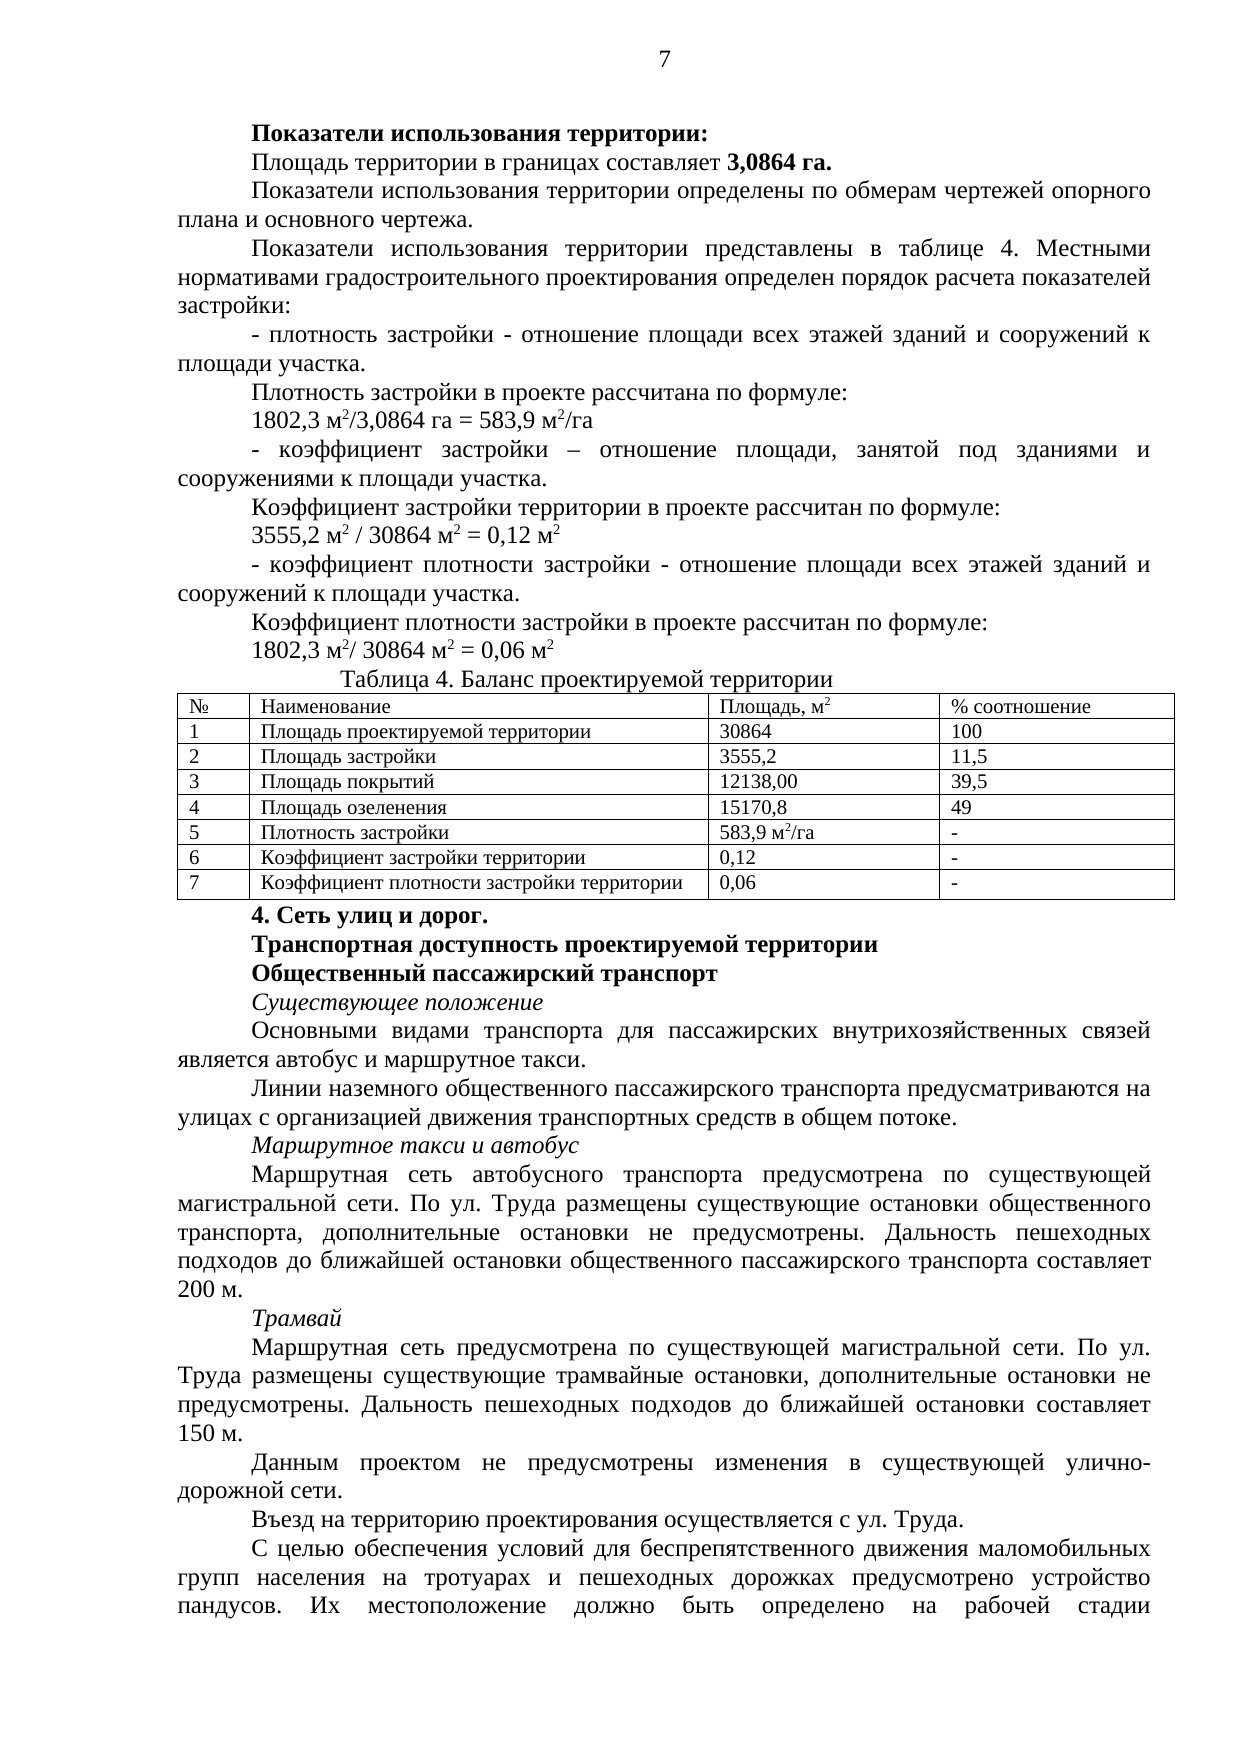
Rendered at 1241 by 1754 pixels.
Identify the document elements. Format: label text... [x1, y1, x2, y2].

text 1802,3 м2/3,0864 га = 583,9 м2/га [177, 406, 1152, 434]
table_cell 49 [940, 795, 1174, 819]
table_cell 7 [178, 870, 249, 899]
table_cell - [940, 870, 1174, 899]
table_cell 100 [940, 719, 1174, 743]
table_cell 1 [178, 719, 249, 743]
text Маршрутная сеть предусмотрена по существующей магистральной сети. По ул. Труда размещены существующие трамвайные остановки, дополнительные остановки не предусмотрены. Дальность пешеходных подходов до ближайшей остановки составляет 150 м. [177, 1332, 1152, 1447]
text - коэффициент застройки – отношение площади, занятой под зданиями и сооружениями к площади участка. [177, 434, 1152, 492]
text - коэффициент плотности застройки - отношение площади всех этажей зданий и сооружений к площади участка. [177, 549, 1152, 607]
subtitle 4. Сеть улиц и дорог. [177, 900, 1152, 929]
text - плотность застройки - отношение площади всех этажей зданий и сооружений к площади участка. [177, 319, 1152, 377]
table_cell Плотность застройки [250, 820, 708, 844]
table_cell 2 [178, 744, 249, 768]
text Линии наземного общественного пассажирского транспорта предусматриваются на улицах с организацией движения транспортных средств в общем потоке. [177, 1073, 1152, 1130]
text Транспортная доступность проектируемой территории [177, 929, 1152, 958]
table_cell 5 [178, 820, 249, 844]
text Показатели использования территории определены по обмерам чертежей опорного плана и основного чертежа. [177, 176, 1152, 233]
table_header Наименование [250, 694, 708, 718]
text Таблица 4. Баланс проектируемой территории [177, 664, 1152, 693]
table_cell 3555,2 [709, 744, 939, 768]
text Основными видами транспорта для пассажирских внутрихозяйственных связей является автобус и маршрутное такси. [177, 1015, 1152, 1073]
table_header Площадь, м2 [709, 694, 939, 718]
table_cell 6 [178, 845, 249, 869]
table_cell Площадь застройки [250, 744, 708, 768]
table_header № [178, 694, 249, 718]
table_cell 0,12 [709, 845, 939, 869]
table_cell 12138,00 [709, 770, 939, 793]
text 3555,2 м2 / 30864 м2 = 0,12 м2 [177, 521, 1152, 549]
table_cell Площадь озеленения [250, 795, 708, 819]
table_cell - [940, 820, 1174, 844]
table_cell 3 [178, 770, 249, 793]
table_cell 583,9 м2/га [709, 820, 939, 844]
text Маршрутное такси и автобус [177, 1130, 1152, 1159]
text Коэффициент застройки территории в проекте рассчитан по формуле: [177, 492, 1152, 521]
text Существующее положение [177, 987, 1152, 1015]
text Показатели использования территории: [177, 118, 1152, 147]
text Площадь территории в границах составляет 3,0864 га. [177, 147, 1152, 176]
table_cell - [940, 845, 1174, 869]
table_cell Площадь проектируемой территории [250, 719, 708, 743]
text Коэффициент плотности застройки в проекте рассчитан по формуле: [177, 607, 1152, 636]
table_cell Коэффициент застройки территории [250, 845, 708, 869]
text 1802,3 м2/ 30864 м2 = 0,06 м2 [177, 636, 1152, 664]
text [177, 1533, 1152, 1619]
table_cell 15170,8 [709, 795, 939, 819]
text Маршрутная сеть автобусного транспорта предусмотрена по существующей магистральной сети. По ул. Труда размещены существующие остановки общественного транспорта, дополнительные остановки не предусмотрены. Дальность пешеходных подходов до ближайшей остановки общественного пассажирского транспорта составляет 200 м. [177, 1159, 1152, 1303]
table_header % соотношение [940, 694, 1174, 718]
table_cell 30864 [709, 719, 939, 743]
text Въезд на территорию проектирования осуществляется с ул. Труда. [177, 1504, 1152, 1533]
table_cell Площадь покрытий [250, 770, 708, 793]
text Трамвай [177, 1303, 1152, 1332]
table_cell 0,06 [709, 870, 939, 899]
text Общественный пассажирский транспорт [177, 958, 1152, 987]
table_cell 11,5 [940, 744, 1174, 768]
table_cell 39,5 [940, 770, 1174, 793]
text Данным проектом не предусмотрены изменения в существующей улично-дорожной сети. [177, 1447, 1152, 1504]
text Плотность застройки в проекте рассчитана по формуле: [177, 377, 1152, 406]
table_cell Коэффициент плотности застройки территории [250, 870, 708, 899]
text Показатели использования территории представлены в таблице 4. Местными нормативами градостроительного проектирования определен порядок расчета показателей застройки: [177, 233, 1152, 319]
table_cell 4 [178, 795, 249, 819]
